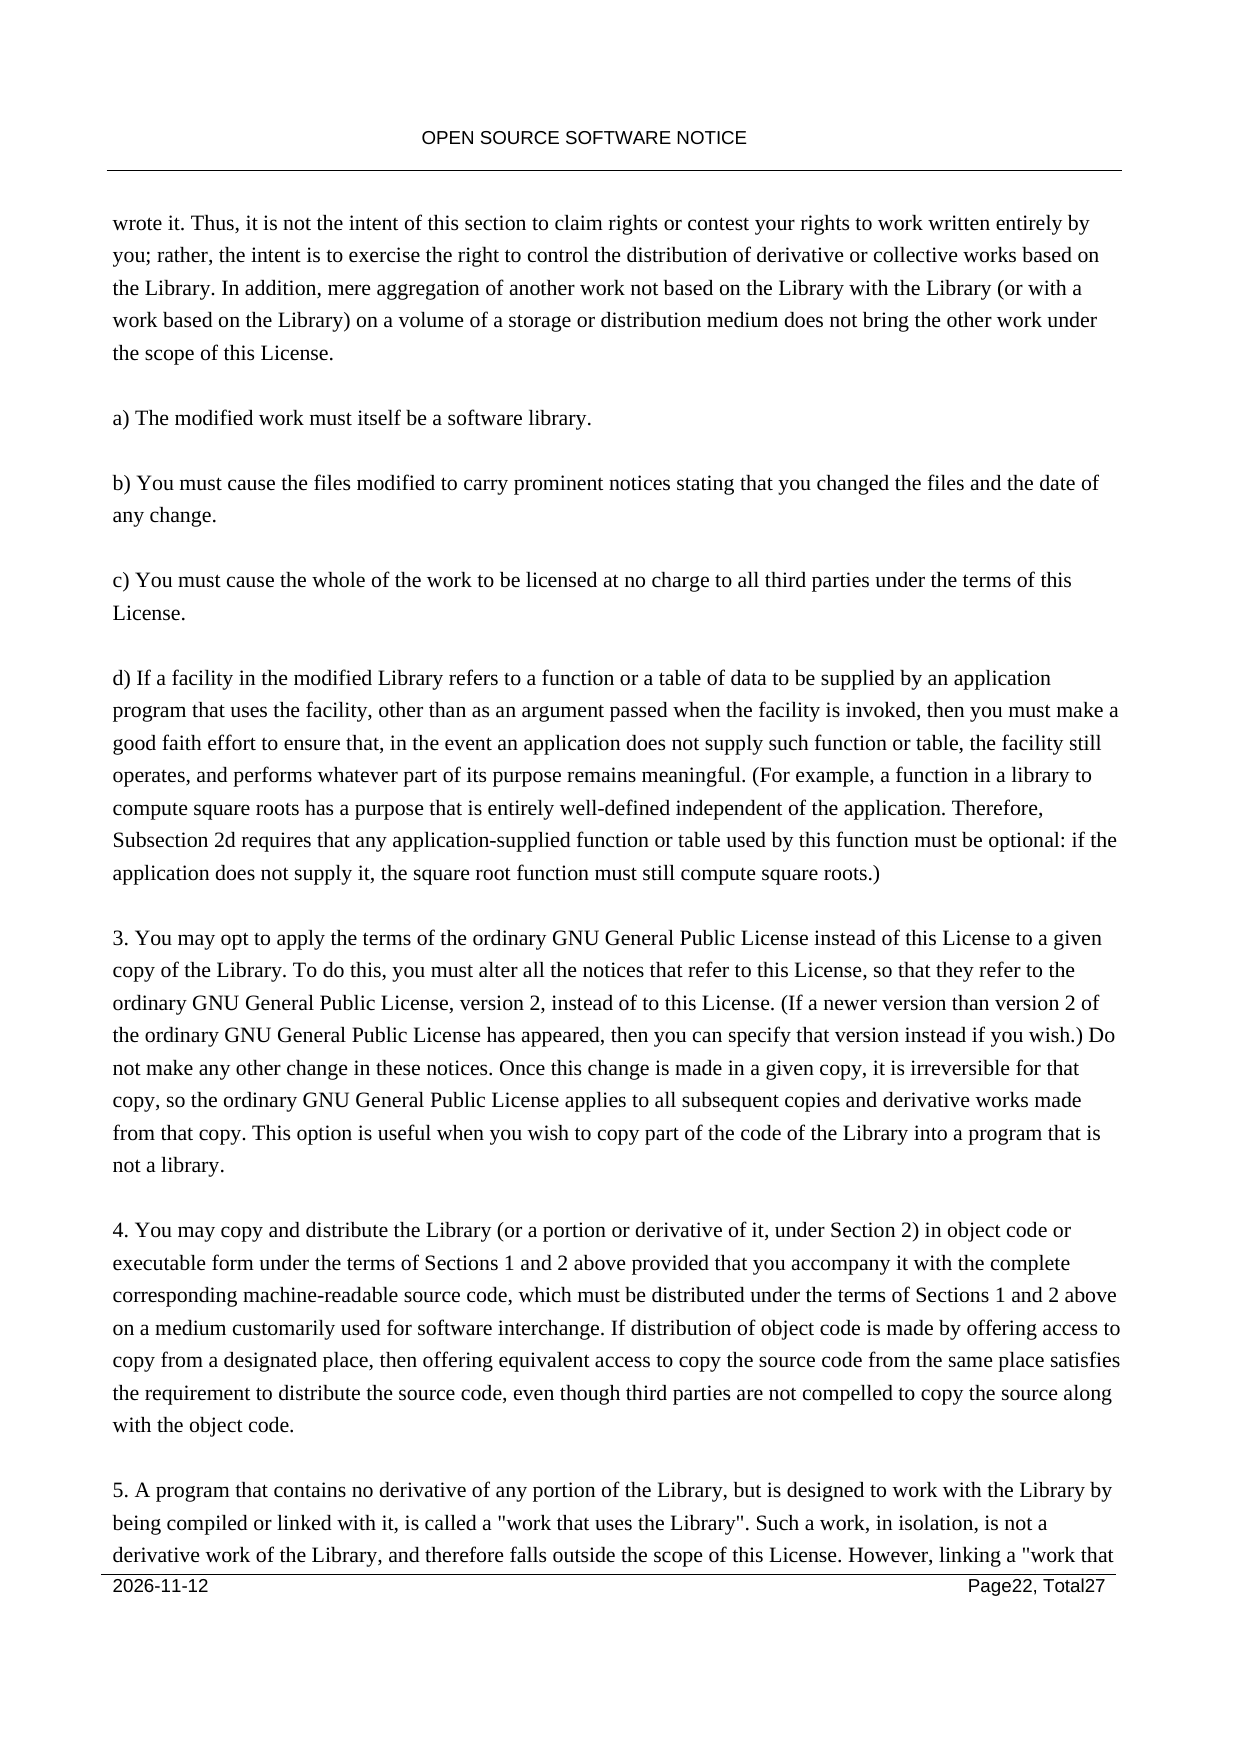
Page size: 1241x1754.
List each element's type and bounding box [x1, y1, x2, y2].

text [112, 206, 1128, 1571]
